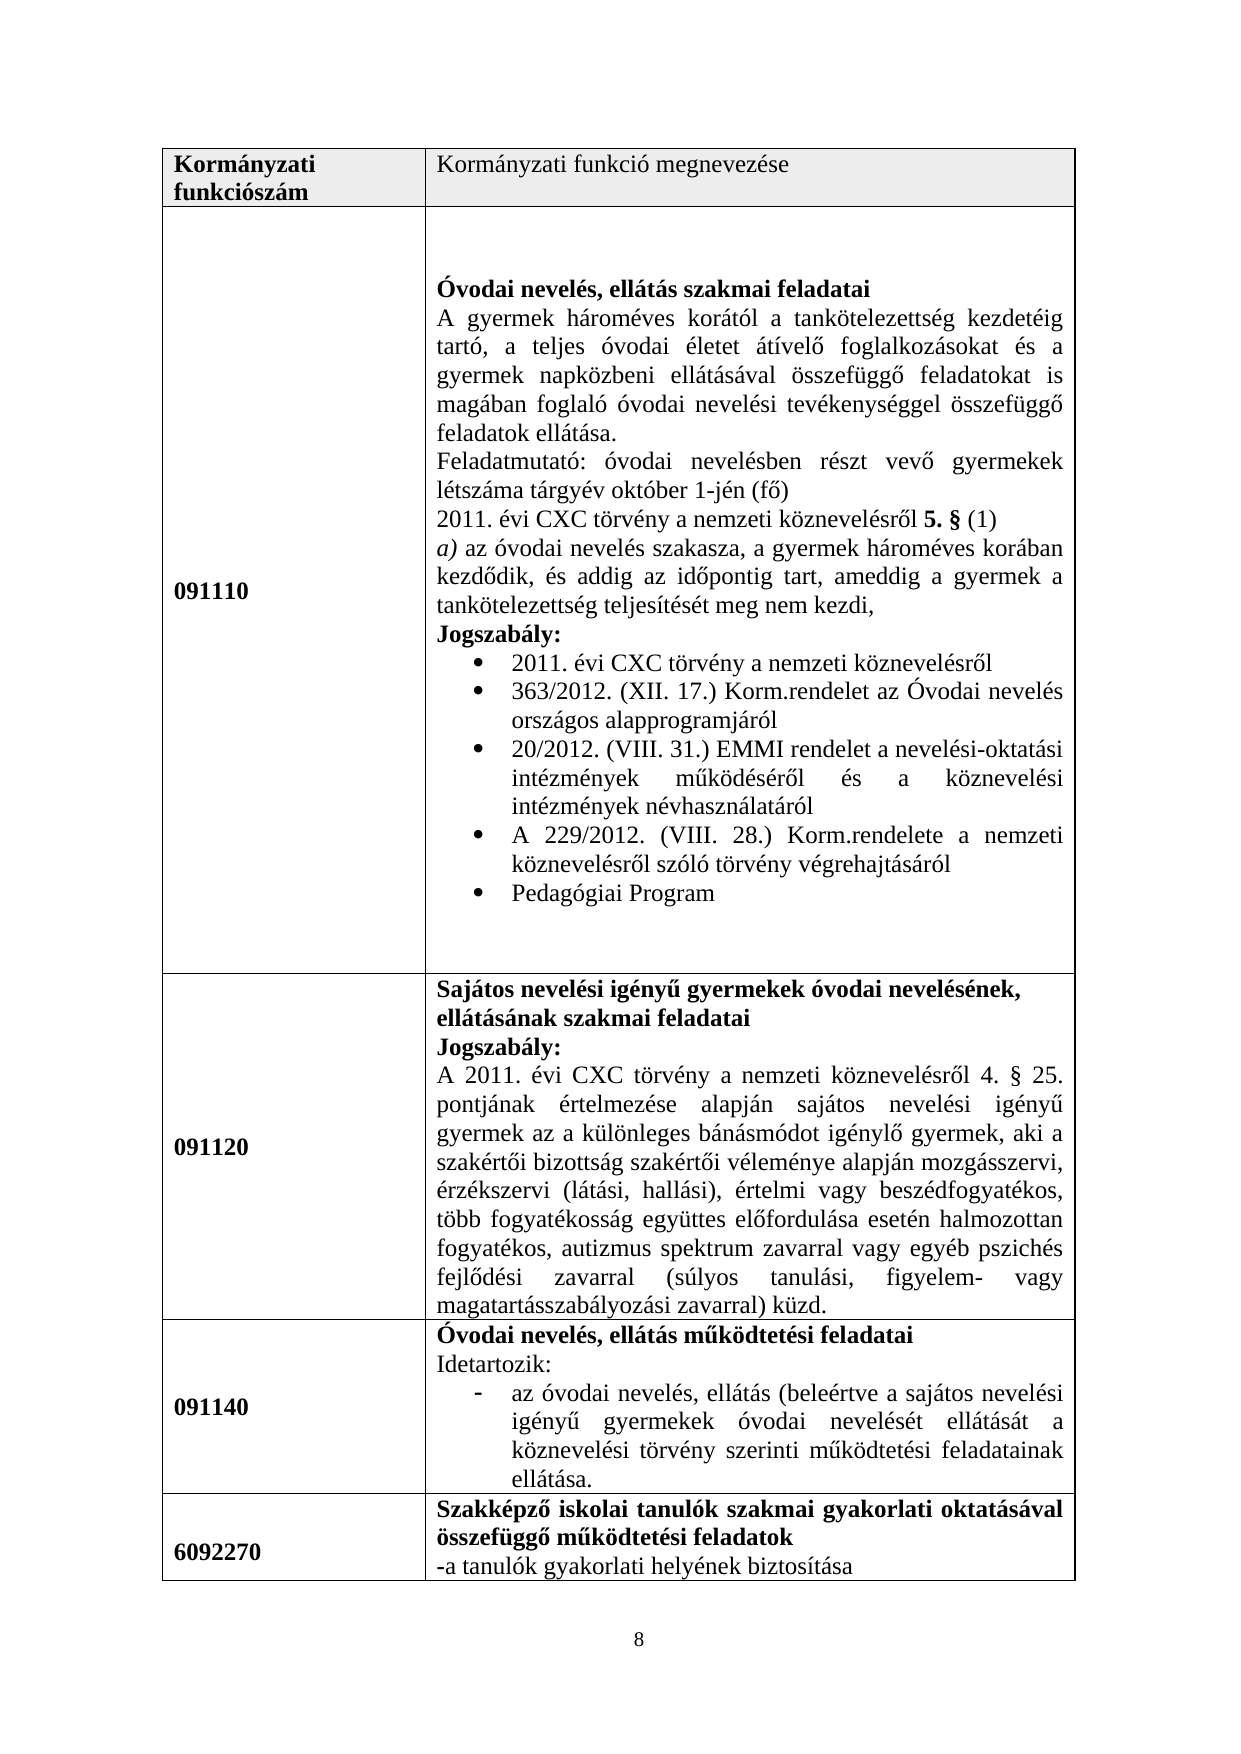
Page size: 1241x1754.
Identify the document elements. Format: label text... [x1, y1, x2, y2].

table_cell Kormányzati funkció megnevezése [426, 149, 1074, 206]
table_cell 091110 [163, 207, 425, 973]
table_cell 091140 [163, 1320, 425, 1493]
table_cell Szakképző iskolai tanulók szakmai gyakorlati oktatásával összefüggő működtetési feladatok -a tanulók gyakorlati helyének biztosítása [426, 1494, 1074, 1580]
table_cell Óvodai nevelés, ellátás működtetési feladatai Idetartozik: az óvodai nevelés, ellátás (beleértve a sajátos nevelési igényű gyermekek óvodai nevelését ellátását a köznevelési törvény szerinti működtetési feladatainak ellátása. [426, 1320, 1074, 1493]
table_cell Sajátos nevelési igényű gyermekek óvodai nevelésének, ellátásának szakmai feladatai Jogszabály: A 2011. évi CXC törvény a nemzeti köznevelésről 4. § 25. pontjának értelmezése alapján sajátos nevelési igényű gyermek az a különleges bánásmódot igénylő gyermek, aki a szakértői bizottság szakértői véleménye alapján mozgásszervi, érzékszervi (látási, hallási), értelmi vagy beszédfogyatékos, több fogyatékosság együttes előfordulása esetén halmozottan fogyatékos, autizmus spektrum zavarral vagy egyéb pszichés fejlődési zavarral (súlyos tanulási, figyelem- vagy magatartásszabályozási zavarral) küzd. [426, 974, 1074, 1319]
table_cell Kormányzati funkciószám [163, 149, 425, 206]
table_cell 091120 [163, 974, 425, 1319]
table_cell 6092270 [163, 1494, 425, 1580]
table_cell Óvodai nevelés, ellátás szakmai feladatai A gyermek hároméves korától a tankötelezettség kezdetéig tartó, a teljes óvodai életet átívelő foglalkozásokat és a gyermek napközbeni ellátásával összefüggő feladatokat is magában foglaló óvodai nevelési tevékenységgel összefüggő feladatok ellátása. Feladatmutató: óvodai nevelésben részt vevő gyermekek létszáma tárgyév október 1-jén (fő) 2011. évi CXC törvény a nemzeti köznevelésről 5. § (1) a) az óvodai nevelés szakasza, a gyermek hároméves korában kezdődik, és addig az időpontig tart, ameddig a gyermek a tankötelezettség teljesítését meg nem kezdi, Jogszabály: 2011. évi CXC törvény a nemzeti köznevelésről 363/2012. (XII. 17.) Korm.rendelet az Óvodai nevelés országos alapprogramjáról 20/2012. (VIII. 31.) EMMI rendelet a nevelési-oktatási intézmények működéséről és a köznevelési intézmények névhasználatáról A 229/2012. (VIII. 28.) Korm.rendelete a nemzeti köznevelésről szóló törvény végrehajtásáról Pedagógiai Program [426, 207, 1074, 973]
